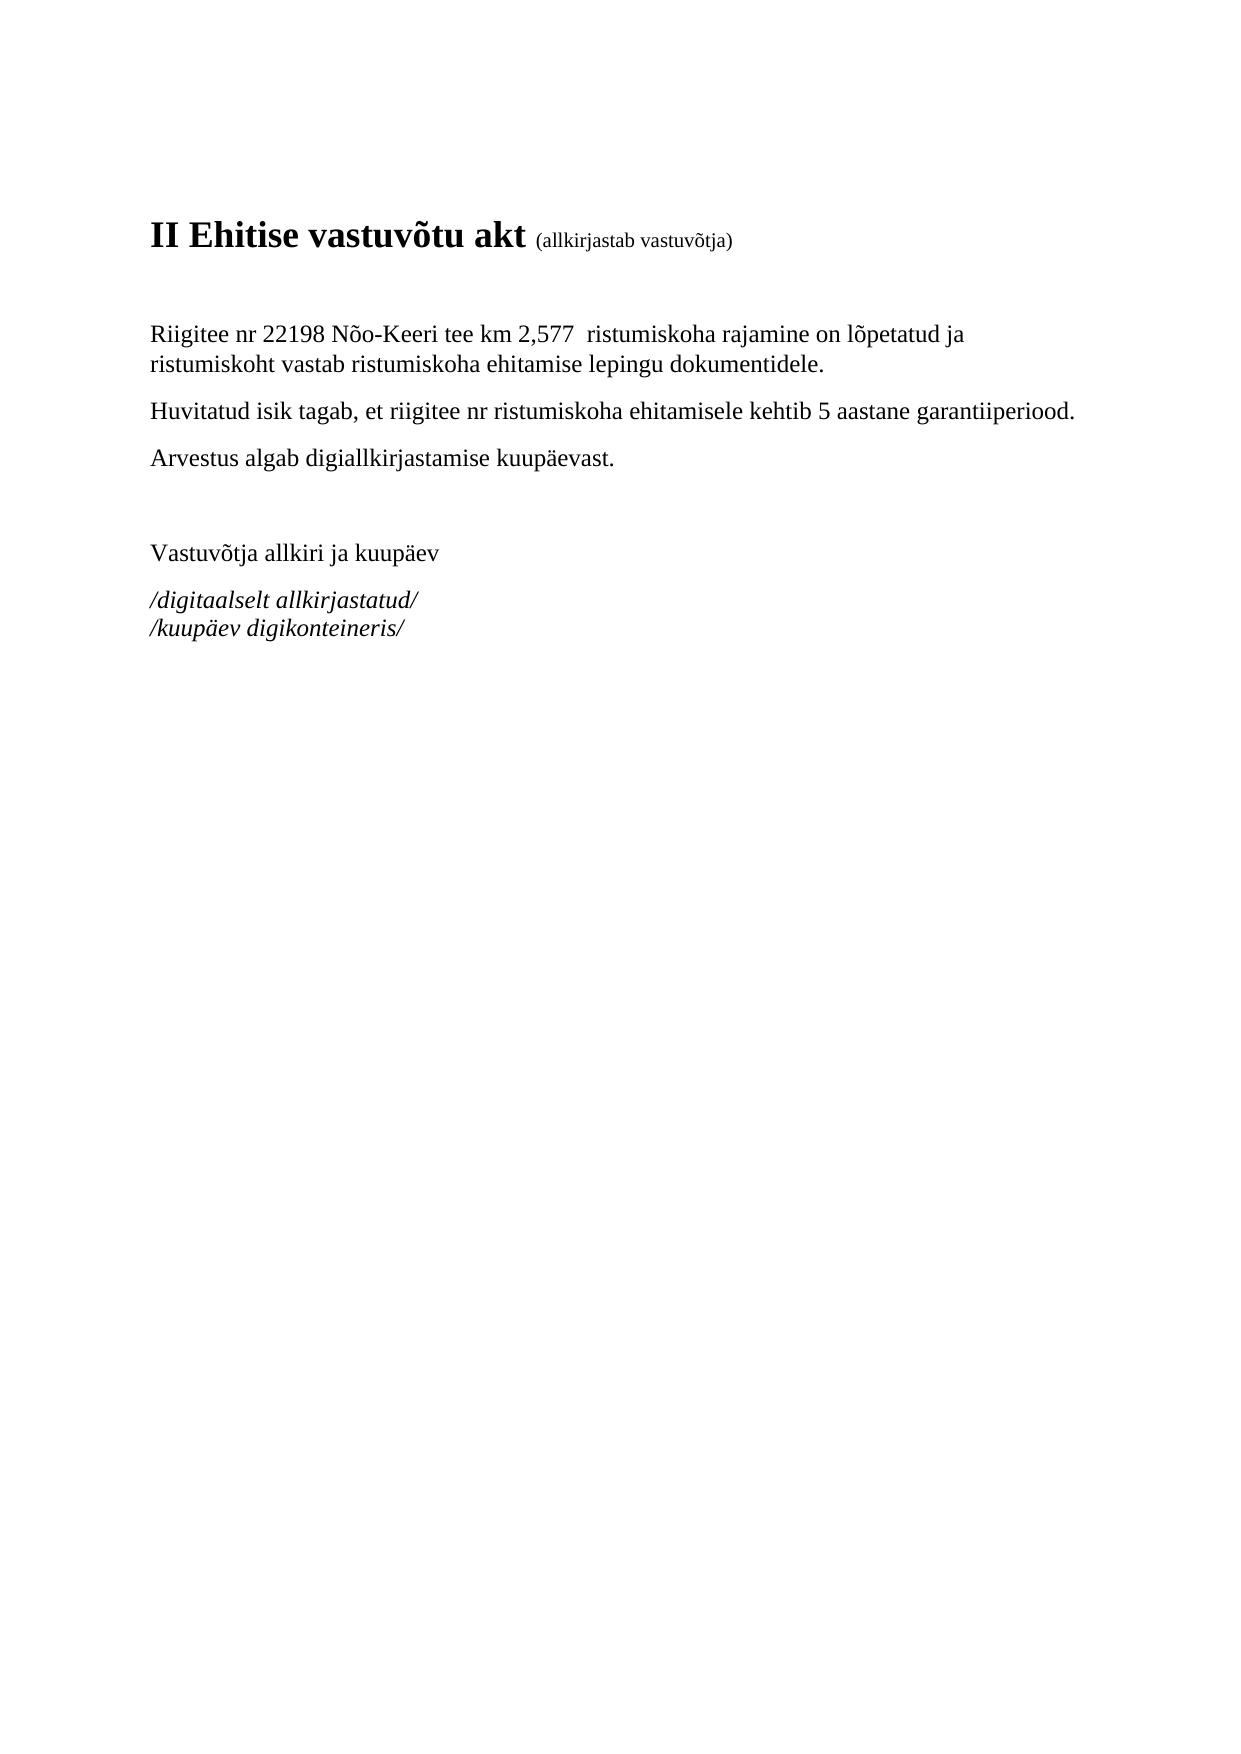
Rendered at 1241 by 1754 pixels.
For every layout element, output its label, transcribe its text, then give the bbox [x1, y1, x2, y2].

text Vastuvõtja allkiri ja kuupäev [150, 538, 1090, 566]
text Huvitatud isik tagab, et riigitee nr ristumiskoha ehitamisele kehtib 5 aastane garantiiperiood. [150, 396, 1090, 425]
text /kuupäev digikonteineris/ [150, 613, 1090, 642]
text Arvestus algab digiallkirjastamise kuupäevast. [150, 443, 1090, 472]
text /digitaalselt allkirjastatud/ [150, 585, 1090, 613]
text Riigitee nr 22198 Nõo-Keeri tee km 2,577 ristumiskoha rajamine on lõpetatud ja ristumiskoht vastab ristumiskoha ehitamise lepingu dokumentidele. [150, 319, 1090, 378]
text II Ehitise vastuvõtu akt (allkirjastab vastuvõtja) [150, 213, 1090, 256]
